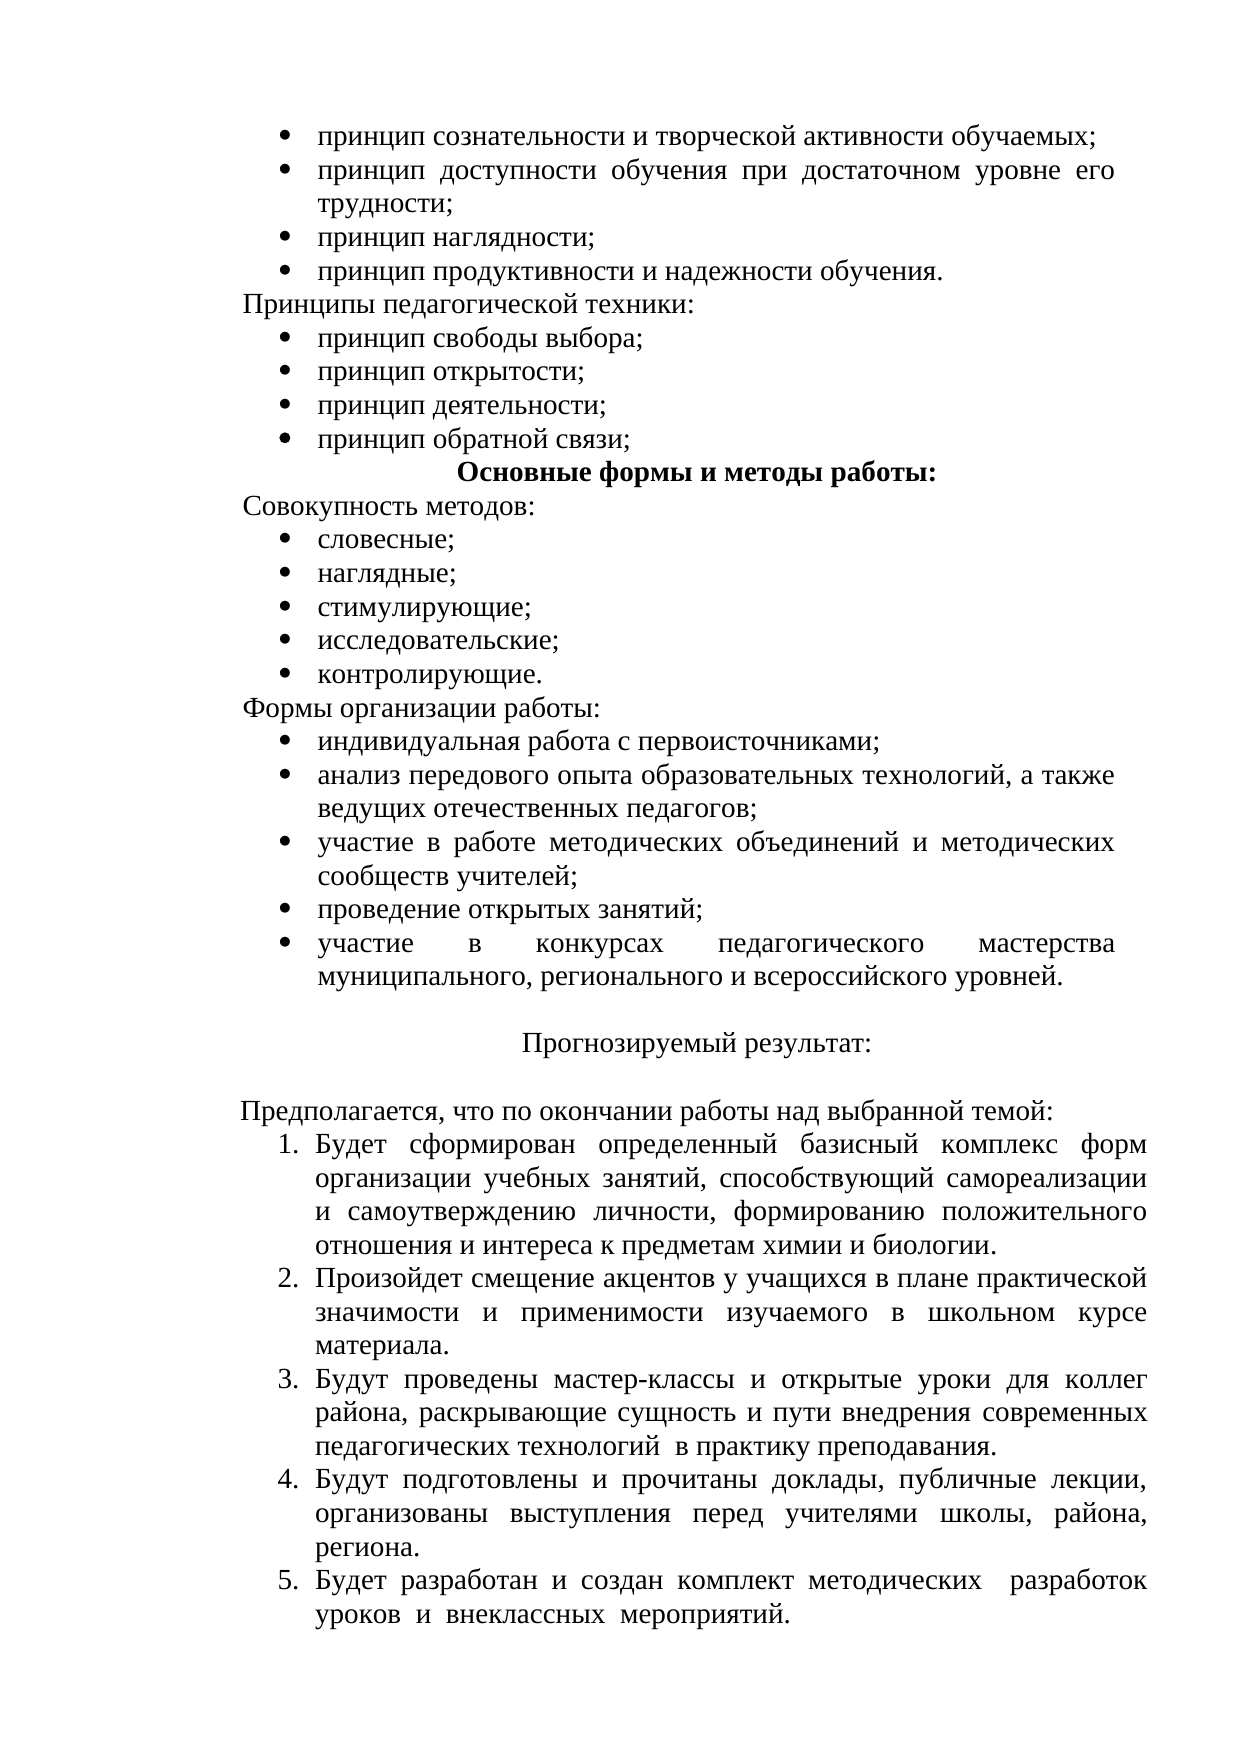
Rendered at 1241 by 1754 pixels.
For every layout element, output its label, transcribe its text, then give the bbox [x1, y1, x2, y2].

text Предполагается, что по окончании работы над выбранной темой: [177, 1093, 1148, 1126]
list стимулирующие; [280, 589, 1116, 622]
list принцип свободы выбора; [280, 320, 1116, 353]
list Произойдет смещение акцентов у учащихся в плане практической значимости и применимости изучаемого в школьном курсе материала. [277, 1260, 1148, 1361]
list Будет разработан и создан комплект методических разработок уроков и внеклассных мероприятий. [277, 1562, 1148, 1629]
list анализ передового опыта образовательных технологий, а также ведущих отечественных педагогов; [280, 757, 1116, 824]
list принцип продуктивности и надежности обучения. [280, 253, 1116, 286]
list принцип наглядности; [280, 219, 1116, 253]
list принцип сознательности и творческой активности обучаемых; [280, 118, 1116, 152]
text Прогнозируемый результат: [177, 1026, 1152, 1059]
list словесные; [280, 521, 1116, 555]
list наглядные; [280, 555, 1116, 589]
list принцип обратной связи; [280, 421, 1116, 454]
text Основные формы и методы работы: [177, 454, 1152, 488]
list индивидуальная работа с первоисточниками; [280, 723, 1116, 757]
text Совокупность методов: [177, 488, 1152, 521]
list контролирующие. [280, 656, 1116, 690]
list проведение открытых занятий; [280, 891, 1116, 925]
list Будут подготовлены и прочитаны доклады, публичные лекции, организованы выступления перед учителями школы, района, региона. [277, 1462, 1148, 1562]
list принцип деятельности; [280, 387, 1116, 421]
list Будет сформирован определенный базисный комплекс форм организации учебных занятий, способствующий самореализации и самоутверждению личности, формированию положительного отношения и интереса к предметам химии и биологии. [277, 1126, 1148, 1260]
text Формы организации работы: [177, 690, 1152, 723]
list Будут проведены мастер-классы и открытые уроки для коллег района, раскрывающие сущность и пути внедрения современных педагогических технологий в практику преподавания. [277, 1361, 1148, 1462]
list принцип доступности обучения при достаточном уровне его трудности; [280, 152, 1116, 219]
list участие в конкурсах педагогического мастерства муниципального, регионального и всероссийского уровней. [280, 925, 1116, 992]
list участие в работе методических объединений и методических сообществ учителей; [280, 824, 1116, 891]
list принцип открытости; [280, 353, 1116, 387]
list исследовательские; [280, 622, 1116, 656]
text Принципы педагогической техники: [177, 286, 1152, 320]
